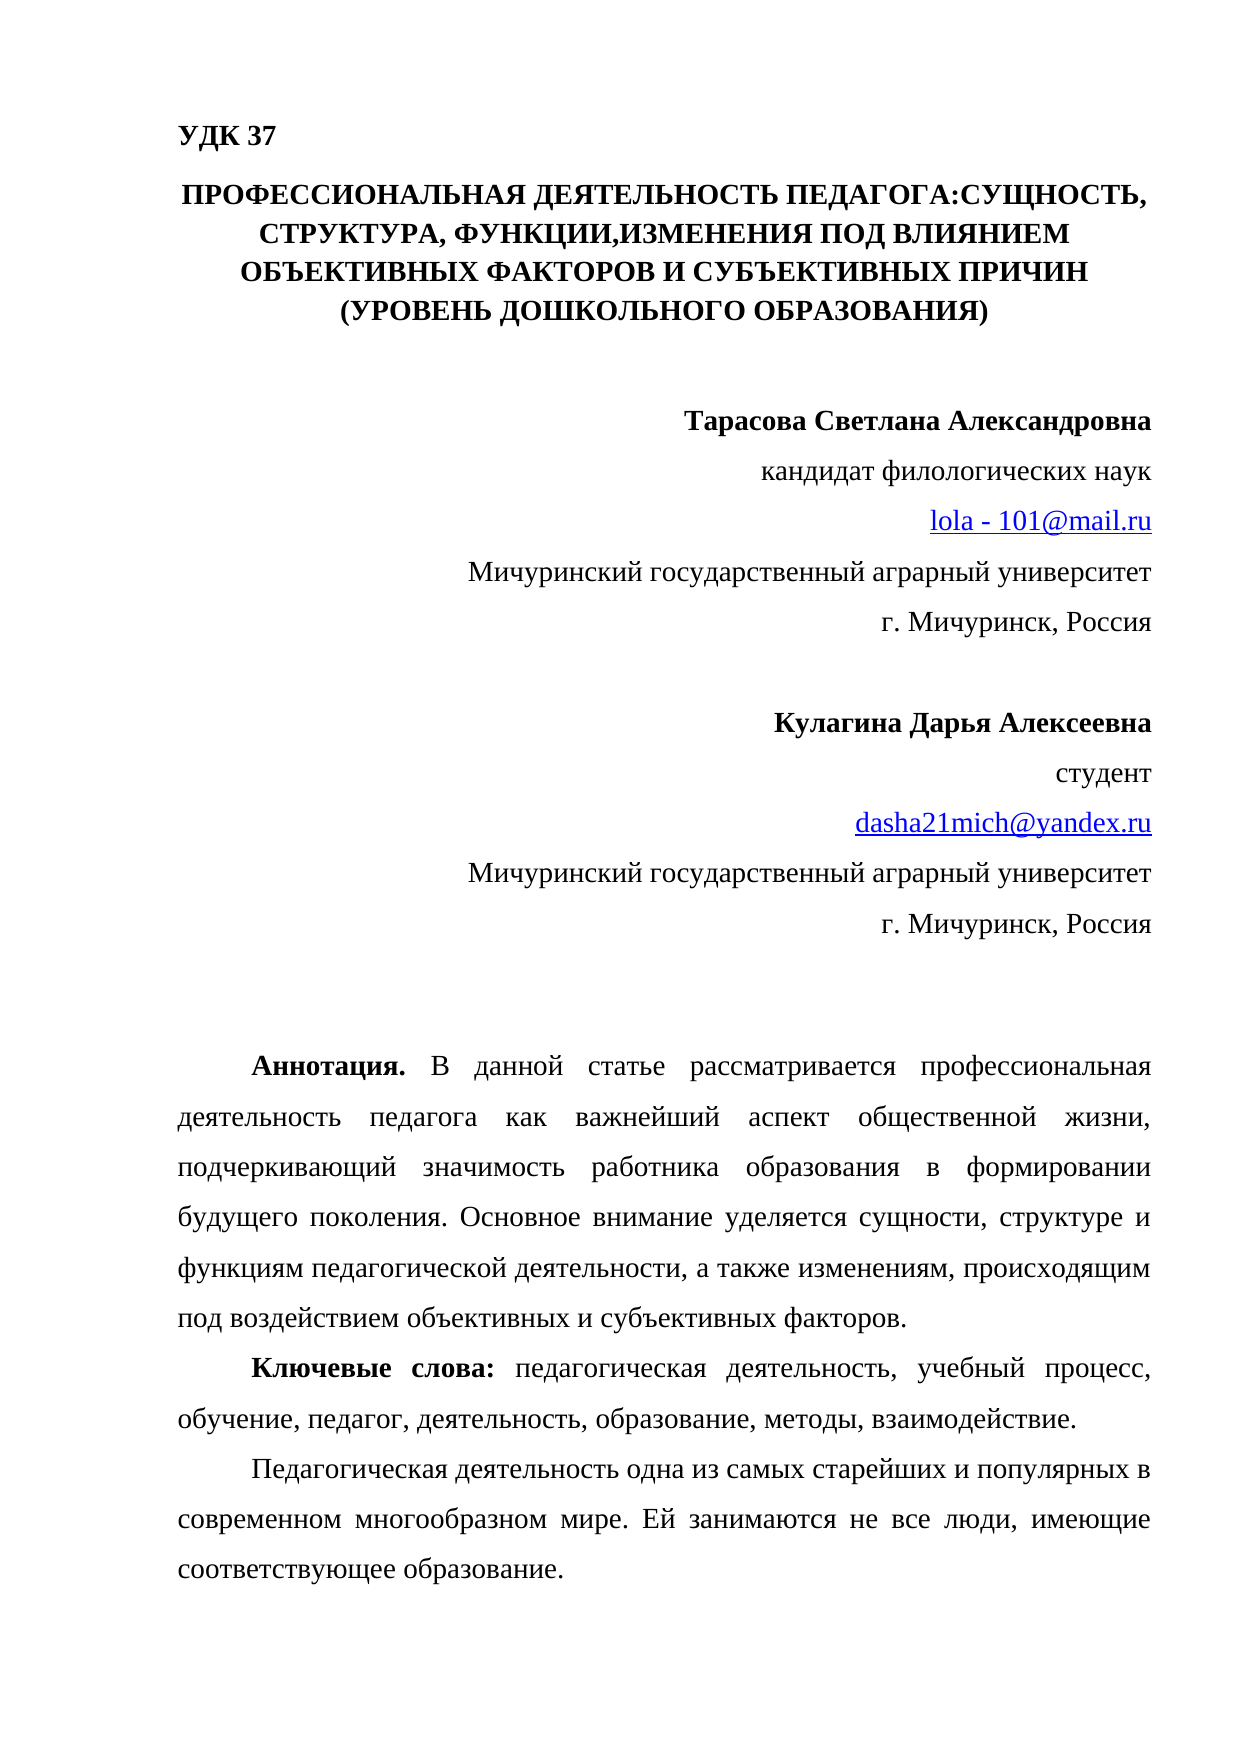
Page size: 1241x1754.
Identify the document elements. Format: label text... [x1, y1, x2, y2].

text Педагогическая деятельность одна из самых старейших и популярных в современном многообразном мире. Ей занимаются не все люди, имеющие соответствующее образование. [177, 1451, 1152, 1585]
text Мичуринский государственный аграрный университет [177, 856, 1152, 889]
text Мичуринский государственный аграрный университет [177, 554, 1152, 587]
text г. Мичуринск, Россия [177, 604, 1152, 638]
text Ключевые слова: педагогическая деятельность, учебный процесс, обучение, педагог, деятельность, образование, методы, взаимодействие. [177, 1350, 1152, 1434]
text lola - 101@mail.ru [177, 503, 1152, 537]
text Тарасова Светлана Александровна [177, 403, 1152, 436]
text УДК 37 [177, 118, 1152, 152]
text г. Мичуринск, Россия [177, 906, 1152, 939]
text Кулагина Дарья Алексеевна [177, 705, 1152, 738]
text студент [177, 755, 1152, 788]
text кандидат филологических наук [177, 453, 1152, 487]
text Аннотация. В данной статье рассматривается профессиональная деятельность педагога как важнейший аспект общественной жизни, подчеркивающий значимость работника образования в формировании будущего поколения. Основное внимание уделяется сущности, структуре и функциям педагогической деятельности, а также изменениям, происходящим под воздействием объективных и субъективных факторов. [177, 1048, 1152, 1334]
text dasha21mich@yandex.ru [177, 805, 1152, 839]
text ПРОФЕССИОНАЛЬНАЯ ДЕЯТЕЛЬНОСТЬ ПЕДАГОГА:СУЩНОСТЬ, СТРУКТУРА, ФУНКЦИИ,ИЗМЕНЕНИЯ ПОД ВЛИЯНИЕМ ОБЪЕКТИВНЫХ ФАКТОРОВ И СУБЪЕКТИВНЫХ ПРИЧИН (УРОВЕНЬ ДОШКОЛЬНОГО ОБРАЗОВАНИЯ) [177, 177, 1152, 327]
